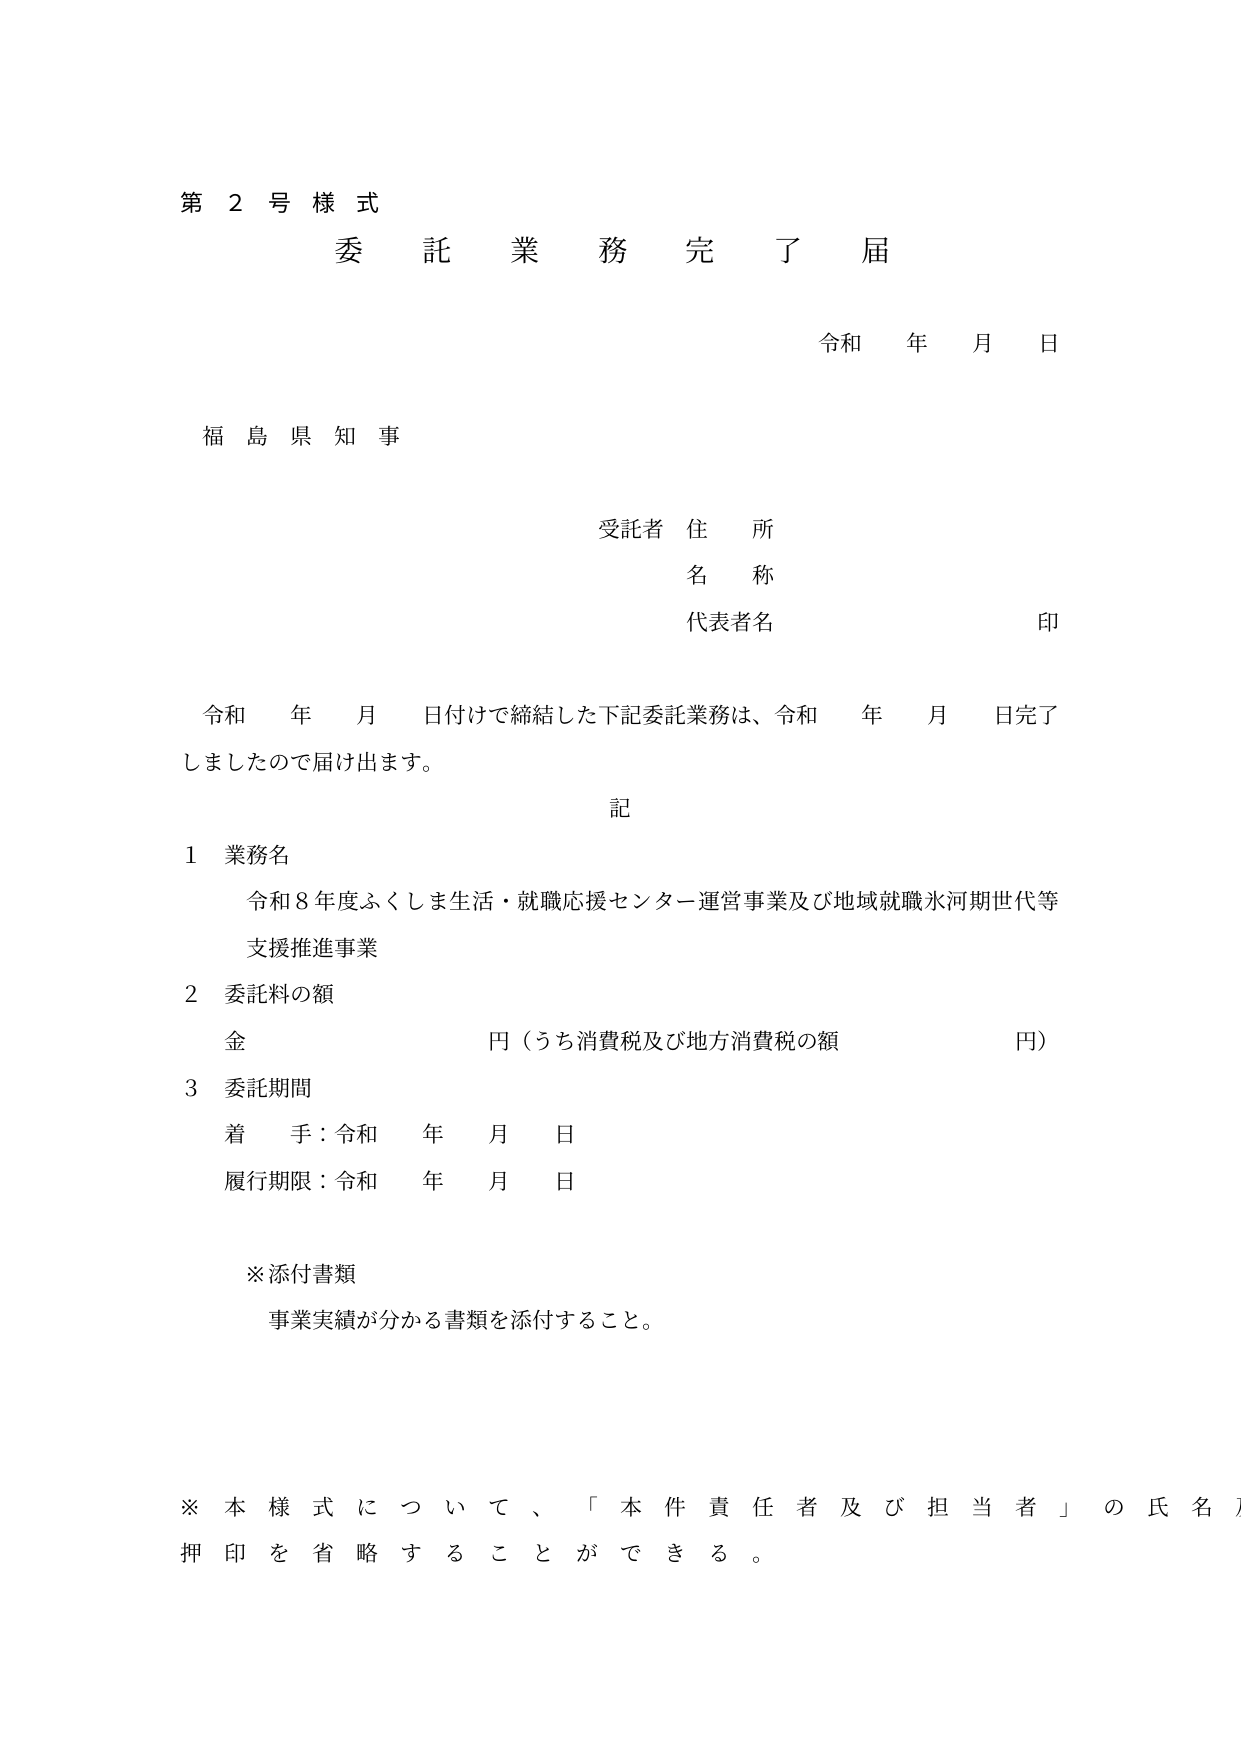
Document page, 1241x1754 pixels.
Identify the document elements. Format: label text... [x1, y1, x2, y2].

text 受託者 住 所 [181, 504, 1060, 551]
text 名 称 [181, 551, 1060, 598]
text 委 託 業 務 完 了 届 [181, 225, 1060, 272]
text 第２号様式 [181, 178, 1060, 225]
text １ 業務名 [181, 830, 1060, 877]
text 福 島 県 知 事 [181, 411, 1060, 458]
text 代表者名 印 [181, 598, 1060, 644]
text 金 円（うち消費税及び地方消費税の額 円） [181, 1017, 1060, 1063]
text 履行期限：令和 年 月 日 [181, 1156, 1060, 1203]
text 令和 年 月 日付けで締結した下記委託業務は、令和 年 月 日完了しましたので届け出ます。 [181, 691, 1060, 784]
text ※本様式について、「本件責任者及び担当者」の氏名及び連絡先を記載することにより押印を省略することができる。 [181, 1482, 1060, 1575]
text ２ 委託料の額 [181, 970, 1060, 1017]
text 令和８年度ふくしま生活・就職応援センター運営事業及び地域就職氷河期世代等支援推進事業 [225, 877, 1059, 970]
text 事業実績が分かる書類を添付すること。 [181, 1296, 1060, 1343]
text ３ 委託期間 [181, 1063, 1060, 1110]
text 着 手：令和 年 月 日 [181, 1110, 1060, 1156]
text 記 [181, 784, 1060, 830]
text 令和 年 月 日 [181, 318, 1060, 365]
text ※添付書類 [181, 1249, 1060, 1296]
